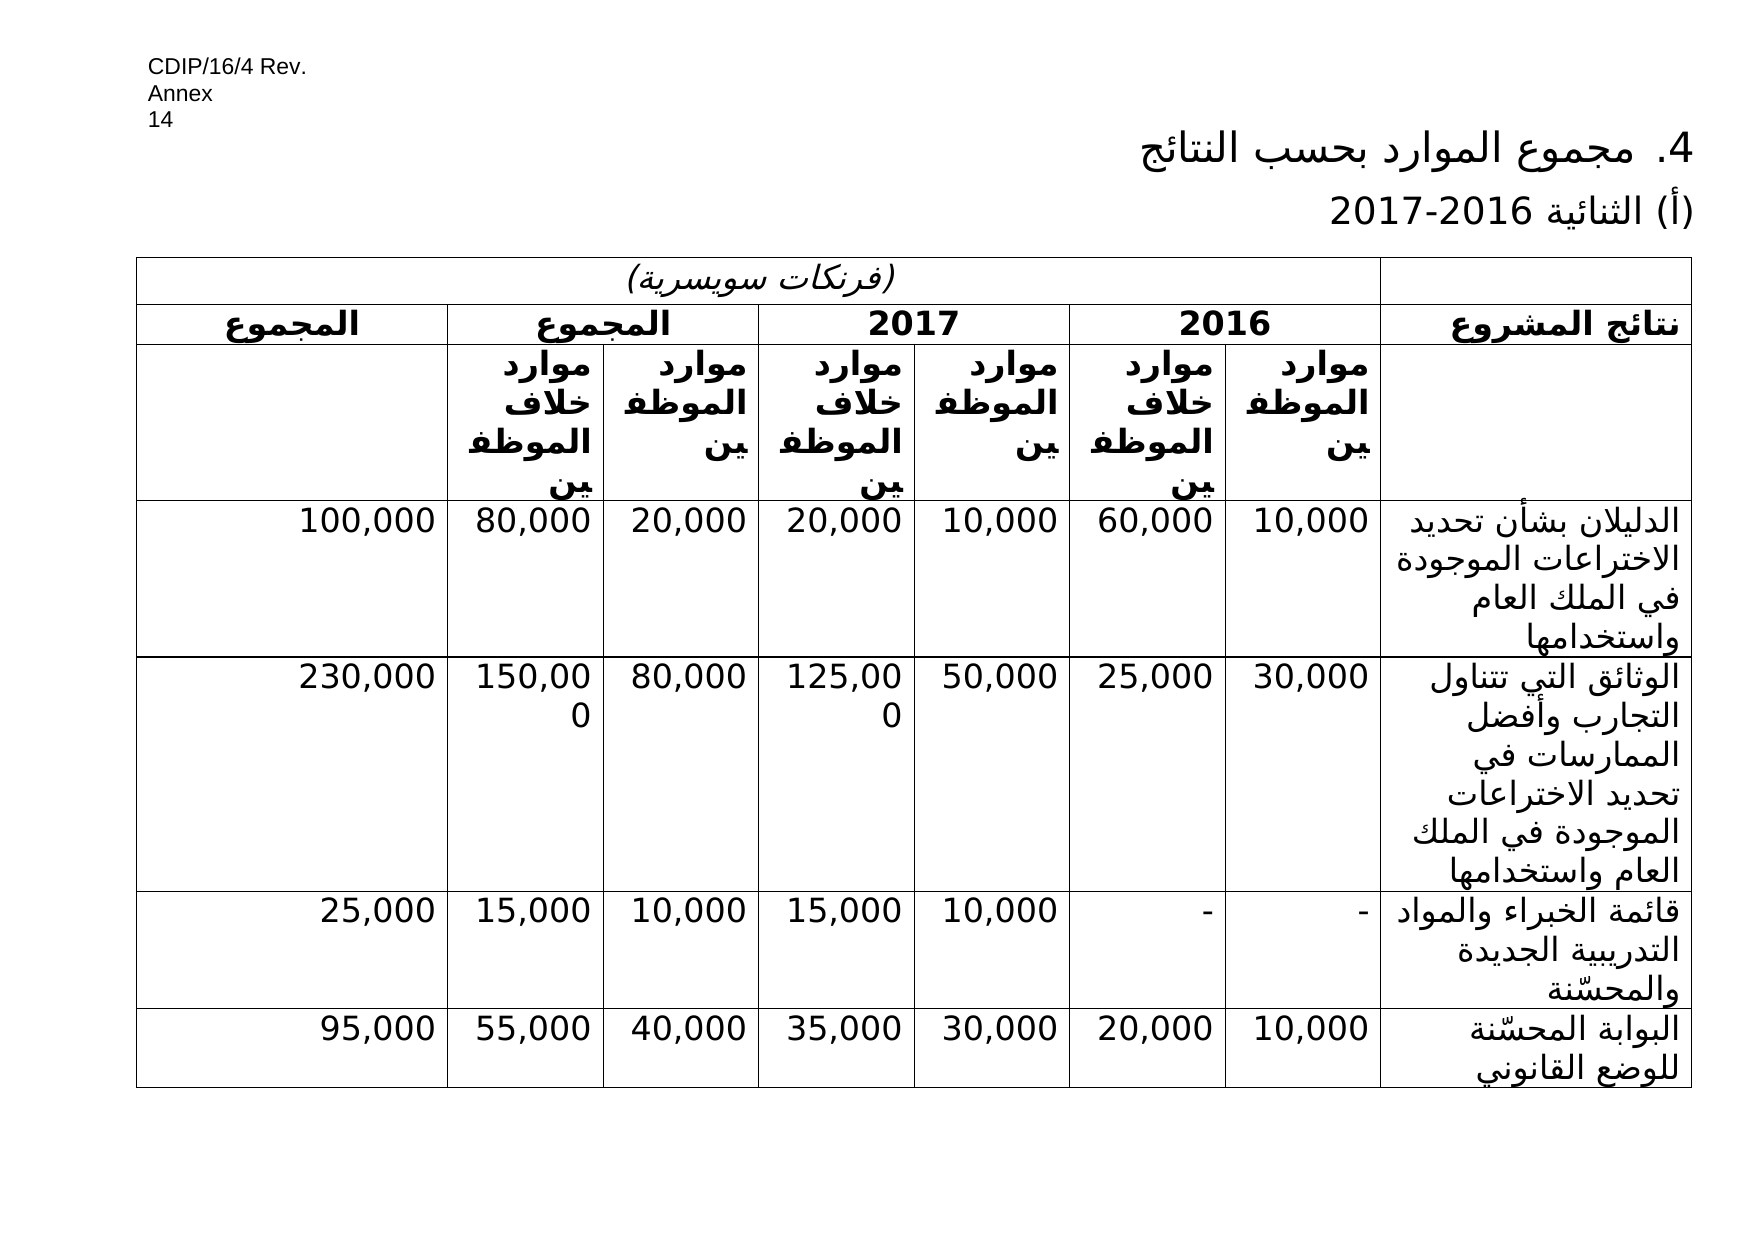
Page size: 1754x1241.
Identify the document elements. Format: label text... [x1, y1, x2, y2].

table_cell 25,000 [1070, 658, 1225, 891]
table_cell 2017 [759, 305, 1069, 343]
table_cell 50,000 [915, 658, 1069, 891]
table_cell الوثائق التي تتناول التجارب وأفضل الممارسات في تحديد الاختراعات الموجودة في الملك العام واستخدامها [1381, 658, 1691, 891]
table_cell 80,000 [448, 501, 603, 656]
table_header (فرنكات سويسرية) [137, 258, 1380, 304]
table_cell 30,000 [1226, 658, 1380, 891]
text 4. مجموع الموارد بحسب النتائج [1444, 132, 1695, 170]
table_cell 10,000 [1226, 1009, 1380, 1087]
table_cell موارد خلاف الموظفين [448, 345, 603, 500]
table_cell [137, 345, 447, 500]
table_cell 10,000 [915, 501, 1069, 656]
table_cell 125,000 [759, 658, 914, 891]
table_cell موارد الموظفين [1226, 345, 1380, 500]
table_cell 60,000 [1070, 501, 1225, 656]
table_cell 40,000 [604, 1009, 758, 1087]
table_cell 30,000 [915, 1009, 1069, 1087]
table_cell 15,000 [448, 892, 603, 1008]
table_cell 100,000 [137, 501, 447, 656]
text (أ) الثنائية 2016-2017 [148, 195, 1695, 232]
table_cell 15,000 [759, 892, 914, 1008]
table_cell المجموع [448, 305, 758, 343]
table_cell 95,000 [137, 1009, 447, 1087]
table_cell 25,000 [137, 892, 447, 1008]
table_cell المجموع [137, 305, 447, 343]
table_cell موارد خلاف الموظفين [759, 345, 914, 500]
table_cell 230,000 [137, 658, 447, 891]
table_cell [1381, 345, 1691, 500]
table_cell قائمة الخبراء والمواد التدريبية الجديدة والمحسّنة [1381, 892, 1691, 1008]
table_cell 20,000 [604, 501, 758, 656]
table_cell 20,000 [1070, 1009, 1225, 1087]
table_cell 150,000 [448, 658, 603, 891]
table_cell موارد الموظفين [604, 345, 758, 500]
table_cell 10,000 [915, 892, 1069, 1008]
table_cell 35,000 [759, 1009, 914, 1087]
table_header [1381, 258, 1691, 304]
table_cell 10,000 [604, 892, 758, 1008]
text 4. مجموع الموارد بحسب النتائج [148, 132, 1483, 170]
table_cell موارد خلاف الموظفين [1070, 345, 1225, 500]
table_cell 2016 [1070, 305, 1380, 343]
table_cell البوابة المحسّنة للوضع القانوني [1381, 1009, 1691, 1087]
table_cell نتائج المشروع [1381, 305, 1691, 343]
table_cell الدليلان بشأن تحديد الاختراعات الموجودة في الملك العام واستخدامها [1381, 501, 1691, 656]
table_cell - [1070, 892, 1225, 1008]
table_cell 10,000 [1226, 501, 1380, 656]
table_cell 80,000 [604, 658, 758, 891]
table_cell موارد الموظفين [915, 345, 1069, 500]
table_cell 55,000 [448, 1009, 603, 1087]
table_cell - [1226, 892, 1380, 1008]
table_cell 20,000 [759, 501, 914, 656]
